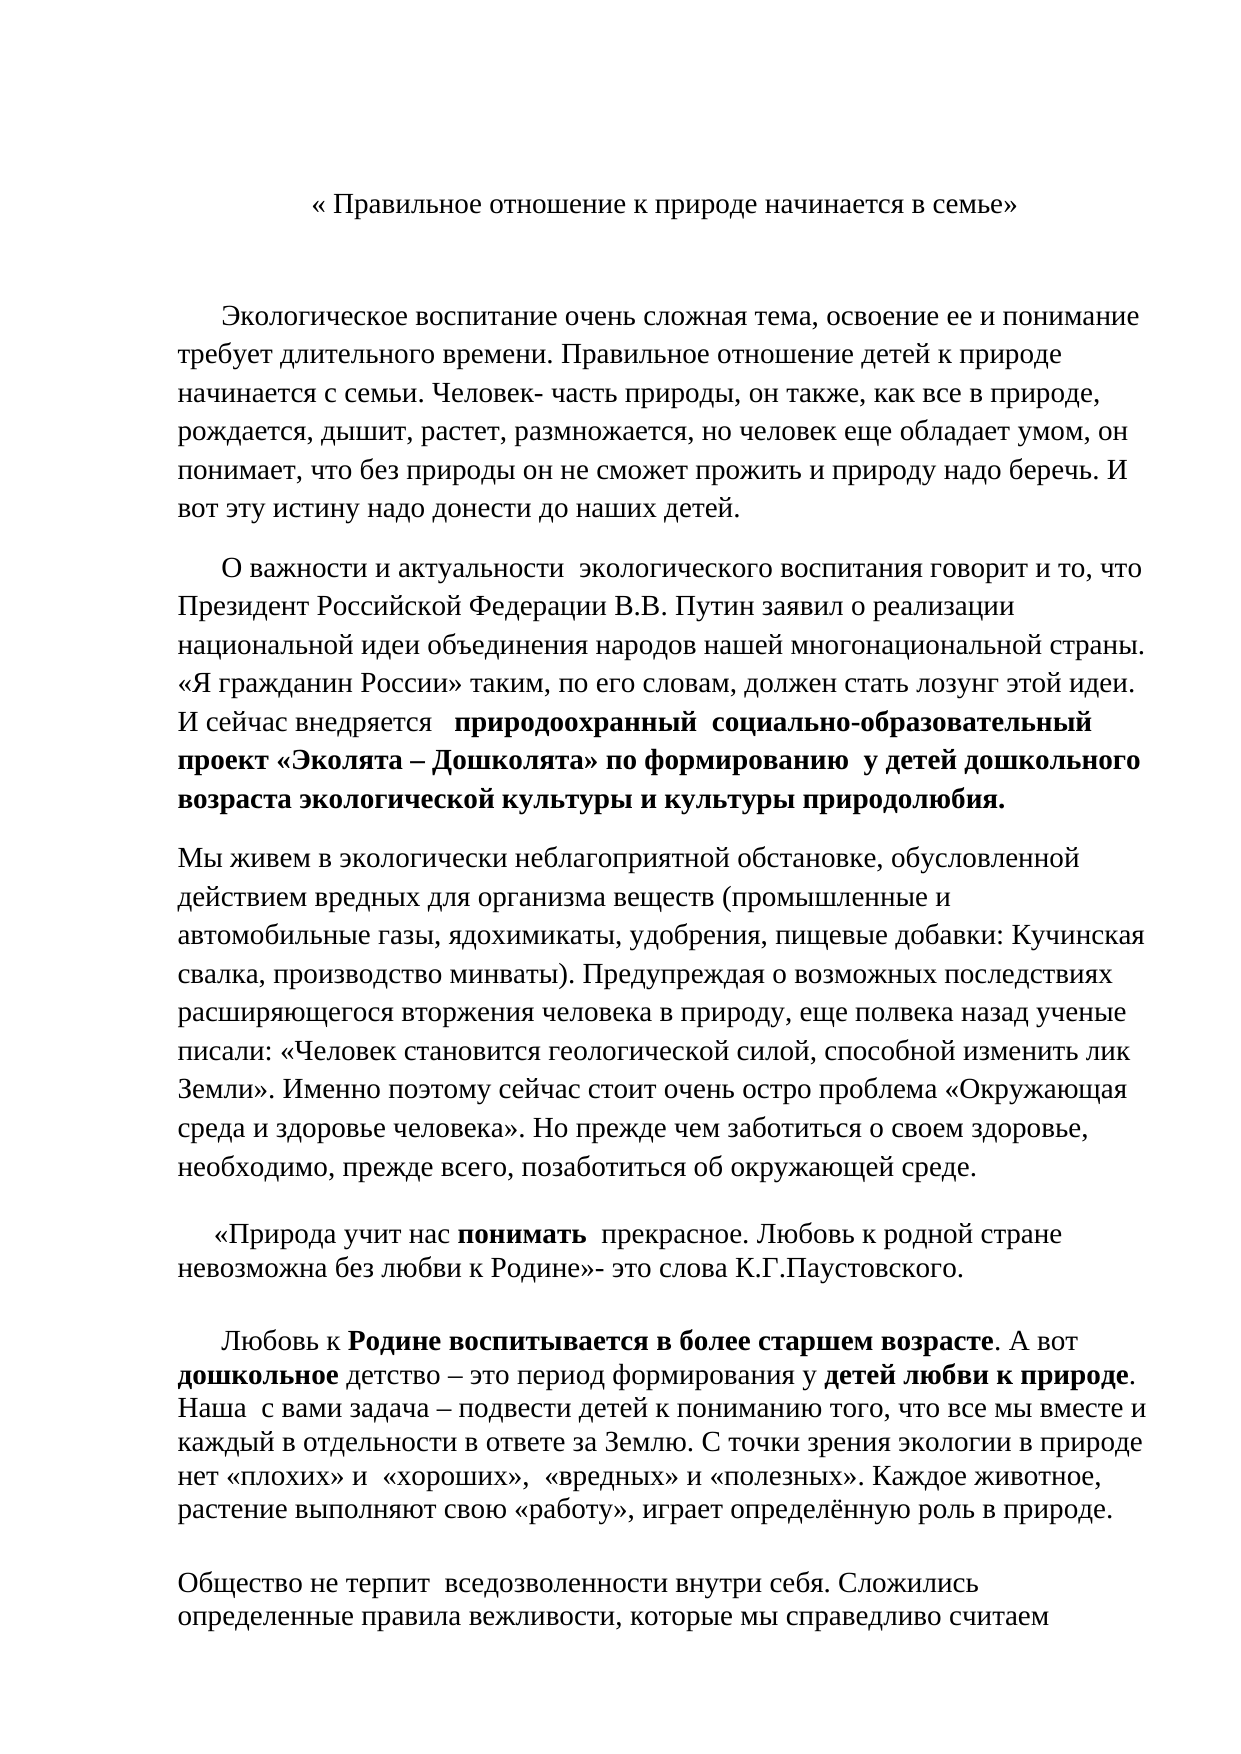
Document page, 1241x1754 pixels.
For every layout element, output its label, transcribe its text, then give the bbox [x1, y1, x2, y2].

text Любовь к Родине воспитывается в более старшем возрасте. А вот дошкольное детство – это период формирования у детей любви к природе. Наша с вами задача – подвести детей к пониманию того, что все мы вместе и каждый в отдельности в ответе за Землю. С точки зрения экологии в природе нет «плохих» и «хороших», «вредных» и «полезных». Каждое животное, растение выполняют свою «работу», играет определённую роль в природе. [177, 1323, 1152, 1525]
text « Правильное отношение к природе начинается в семье» [177, 186, 1152, 219]
text «Природа учит нас понимать прекрасное. Любовь к родной стране невозможна без любви к Родине»- это слова К.Г.Паустовского. [177, 1216, 1152, 1283]
text Экологическое воспитание очень сложная тема, освоение ее и понимание требует длительного времени. Правильное отношение детей к природе начинается с семьи. Человек- часть природы, он также, как все в природе, рождается, дышит, растет, размножается, но человек еще обладает умом, он понимает, что без природы он не сможет прожить и природу надо беречь. И вот эту истину надо донести до наших детей. [177, 298, 1152, 524]
text О важности и актуальности экологического воспитания говорит и то, что Президент Российской Федерации В.В. Путин заявил о реализации национальной идеи объединения народов нашей многонациональной страны. «Я гражданин России» таким, по его словам, должен стать лозунг этой идеи. И сейчас внедряется природоохранный социально-образовательный проект «Эколята – Дошколята» по формированию у детей дошкольного возраста экологической культуры и культуры природолюбия. [177, 550, 1152, 814]
text Мы живем в экологически неблагоприятной обстановке, обусловленной действием вредных для организма веществ (промышленные и автомобильные газы, ядохимикаты, удобрения, пищевые добавки: Кучинская свалка, производство минваты). Предупреждая о возможных последствиях расширяющегося вторжения человека в природу, еще полвека назад ученые писали: «Человек становится геологической силой, способной изменить лик Земли». Именно поэтому сейчас стоит очень остро проблема «Окружающая среда и здоровье человека». Но прежде чем заботиться о своем здоровье, необходимо, прежде всего, позаботиться об окружающей среде. [177, 840, 1152, 1182]
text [177, 1565, 1152, 1632]
